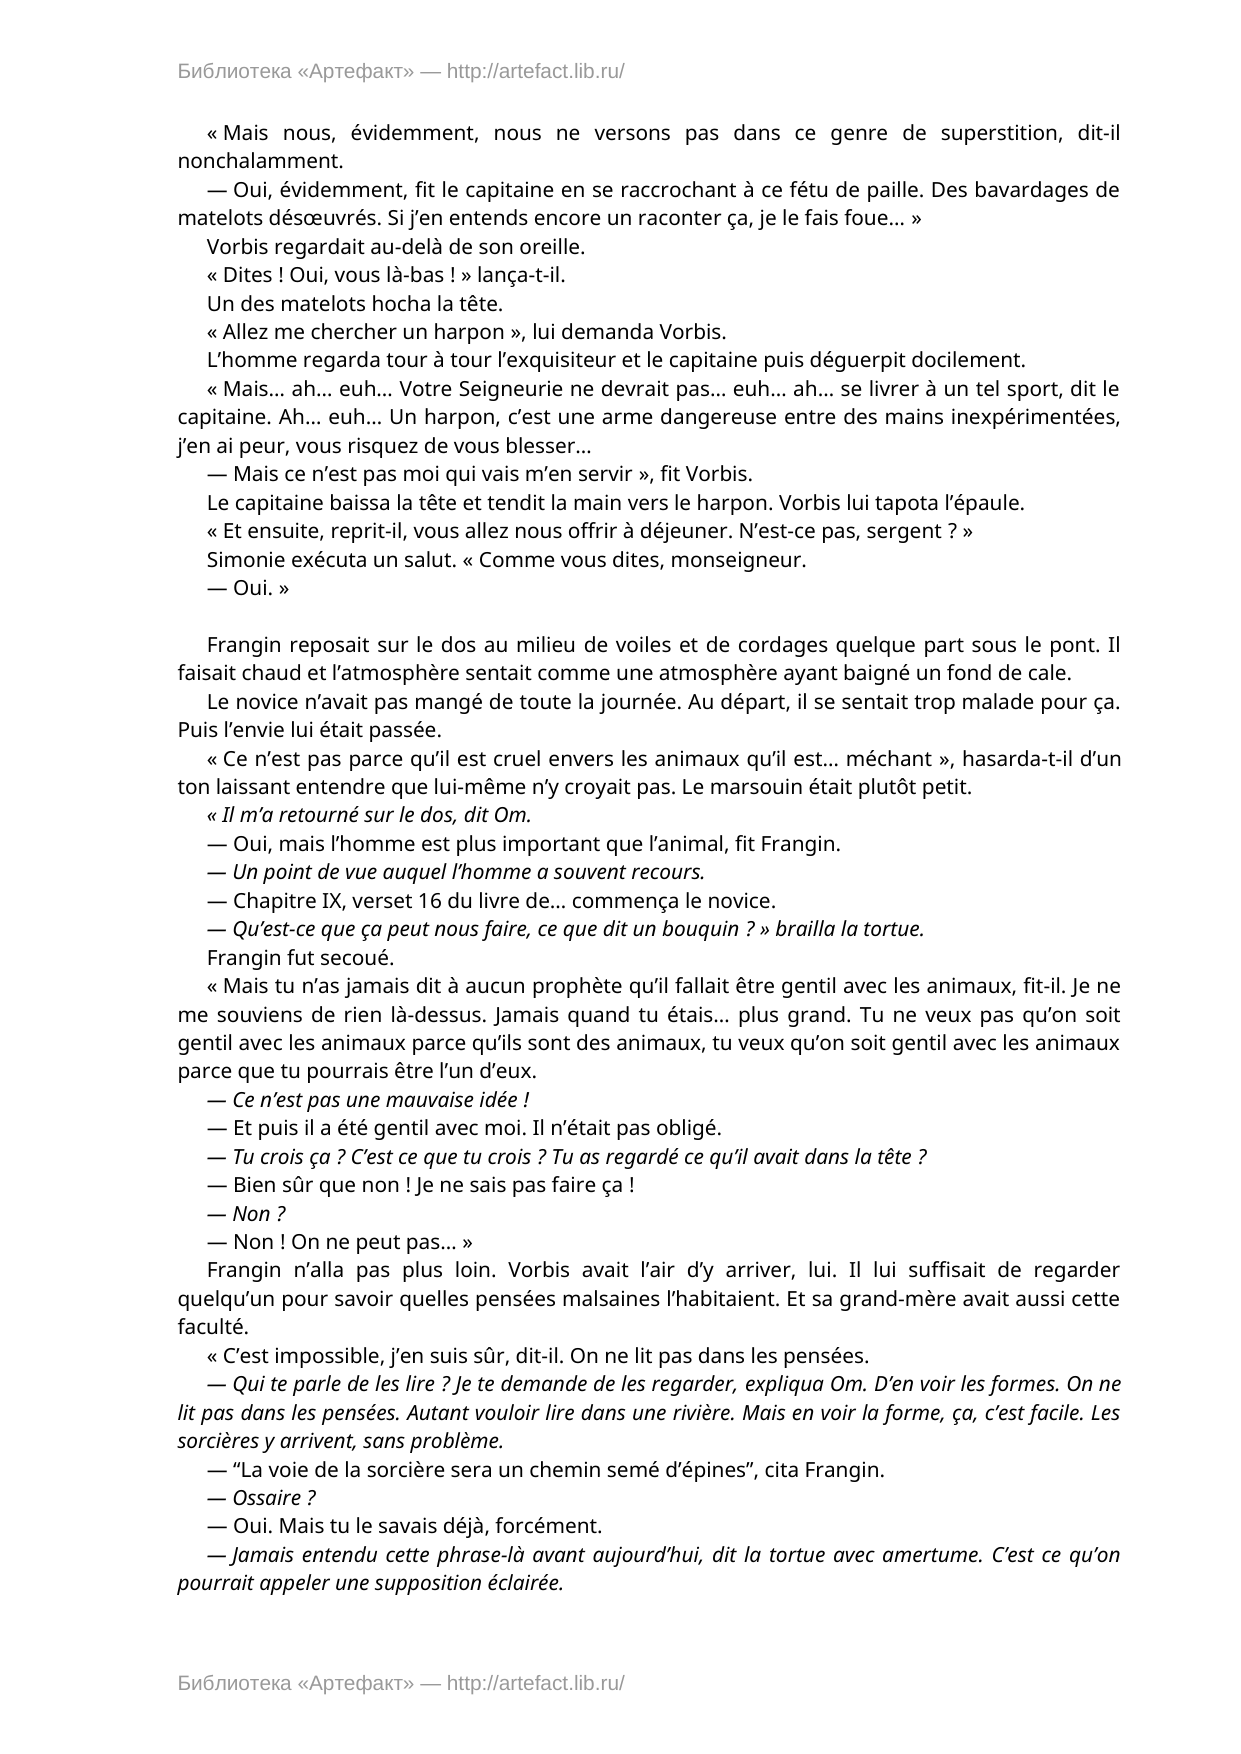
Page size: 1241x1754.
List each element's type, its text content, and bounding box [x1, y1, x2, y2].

text — Tu crois ça ? C’est ce que tu crois ? Tu as regardé ce qu’il avait dans la tête ? [177, 1142, 1122, 1170]
text — Non ? [177, 1199, 1122, 1227]
text — Chapitre IX, verset 16 du livre de… commença le novice. [177, 886, 1122, 914]
text « Mais nous, évidemment, nous ne versons pas dans ce genre de superstition, dit-il nonchalamment. [177, 118, 1122, 175]
text — Oui, mais l’homme est plus important que l’animal, fit Frangin. [177, 829, 1122, 857]
text — Ce n’est pas une mauvaise idée ! [177, 1085, 1122, 1113]
text « Mais… ah… euh… Votre Seigneurie ne devrait pas… euh… ah… se livrer à un tel sport, dit le capitaine. Ah… euh… Un harpon, c’est une arme dangereuse entre des mains inexpérimentées, j’en ai peur, vous risquez de vous blesser… [177, 374, 1122, 459]
text — Jamais entendu cette phrase-là avant aujourd’hui, dit la tortue avec amertume. C’est ce qu’on pourrait appeler une supposition éclairée. [177, 1540, 1122, 1597]
text Un des matelots hocha la tête. [177, 289, 1122, 317]
text « Et ensuite, reprit-il, vous allez nous offrir à déjeuner. N’est-ce pas, sergent ? » [177, 516, 1122, 545]
text Vorbis regardait au-delà de son oreille. [177, 232, 1122, 260]
text L’homme regarda tour à tour l’exquisiteur et le capitaine puis déguerpit docilement. [177, 346, 1122, 374]
text — Qu’est-ce que ça peut nous faire, ce que dit un bouquin ? » brailla la tortue. [177, 914, 1122, 943]
text — Un point de vue auquel l’homme a souvent recours. [177, 857, 1122, 886]
text Le capitaine baissa la tête et tendit la main vers le harpon. Vorbis lui tapota l’épaule. [177, 488, 1122, 516]
text Frangin n’alla pas plus loin. Vorbis avait l’air d’y arriver, lui. Il lui suffisait de regarder quelqu’un pour savoir quelles pensées malsaines l’habitaient. Et sa grand-mère avait aussi cette faculté. [177, 1256, 1122, 1341]
text — Non ! On ne peut pas… » [177, 1227, 1122, 1256]
text Le novice n’avait pas mangé de toute la journée. Au départ, il se sentait trop malade pour ça. Puis l’envie lui était passée. [177, 687, 1122, 744]
text « Dites ! Oui, vous là-bas ! » lança-t-il. [177, 260, 1122, 289]
text « Mais tu n’as jamais dit à aucun prophète qu’il fallait être gentil avec les animaux, fit-il. Je ne me souviens de rien là-dessus. Jamais quand tu étais… plus grand. Tu ne veux pas qu’on soit gentil avec les animaux parce qu’ils sont des animaux, tu veux qu’on soit gentil avec les animaux parce que tu pourrais être l’un d’eux. [177, 971, 1122, 1085]
text « C’est impossible, j’en suis sûr, dit-il. On ne lit pas dans les pensées. [177, 1341, 1122, 1369]
text — Bien sûr que non ! Je ne sais pas faire ça ! [177, 1170, 1122, 1199]
text — Et puis il a été gentil avec moi. Il n’était pas obligé. [177, 1113, 1122, 1142]
text — Oui. Mais tu le savais déjà, forcément. [177, 1512, 1122, 1540]
text Simonie exécuta un salut. « Comme vous dites, monseigneur. [177, 545, 1122, 573]
text — “La voie de la sorcière sera un chemin semé d’épines”, cita Frangin. [177, 1455, 1122, 1483]
text — Mais ce n’est pas moi qui vais m’en servir », fit Vorbis. [177, 459, 1122, 488]
text — Qui te parle de les lire ? Je te demande de les regarder, expliqua Om. D’en voir les formes. On ne lit pas dans les pensées. Autant vouloir lire dans une rivière. Mais en voir la forme, ça, c’est facile. Les sorcières y arrivent, sans problème. [177, 1369, 1122, 1455]
text « Il m’a retourné sur le dos, dit Om. [177, 801, 1122, 829]
text « Allez me chercher un harpon », lui demanda Vorbis. [177, 317, 1122, 346]
text — Oui, évidemment, fit le capitaine en se raccrochant à ce fétu de paille. Des bavardages de matelots désœuvrés. Si j’en entends encore un raconter ça, je le fais foue… » [177, 175, 1122, 232]
text Frangin fut secoué. [177, 943, 1122, 971]
text Frangin reposait sur le dos au milieu de voiles et de cordages quelque part sous le pont. Il faisait chaud et l’atmosphère sentait comme une atmosphère ayant baigné un fond de cale. [177, 630, 1122, 687]
text « Ce n’est pas parce qu’il est cruel envers les animaux qu’il est… méchant », hasarda-t-il d’un ton laissant entendre que lui-même n’y croyait pas. Le marsouin était plutôt petit. [177, 744, 1122, 801]
text — Ossaire ? [177, 1483, 1122, 1512]
text — Oui. » [177, 573, 1122, 602]
